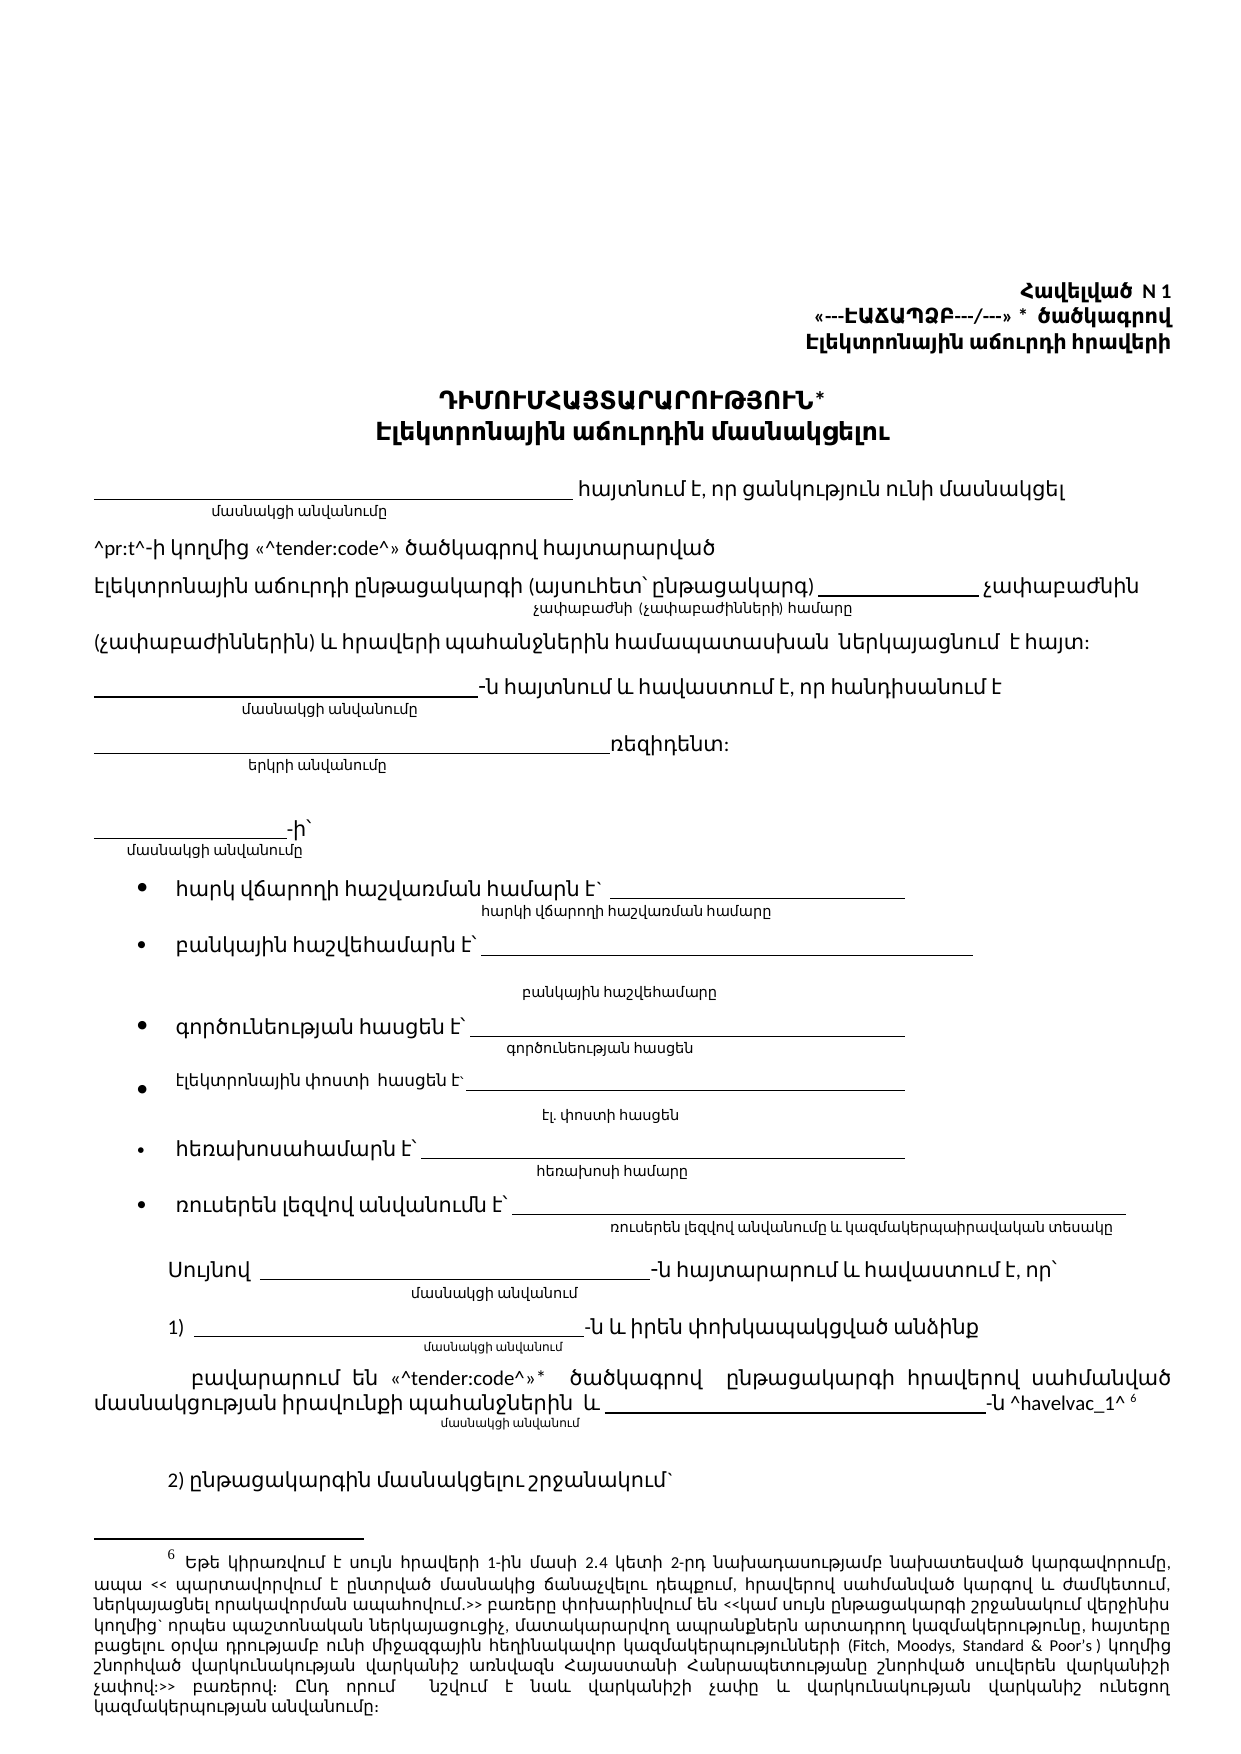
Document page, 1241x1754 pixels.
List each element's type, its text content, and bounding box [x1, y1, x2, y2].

list հեռախոսահամարն է՝ [138, 1136, 1171, 1162]
text հարկի վճարողի հաշվառման համարը [94, 902, 1171, 933]
text -ի՝ [94, 816, 1171, 841]
text երկրի անվանումը [94, 756, 1171, 787]
text ռուսերեն լեզվով անվանումը և կազմակերպաիրավական տեսակը [536, 1218, 1171, 1248]
text չափաբաժնի (չափաբաժինների) համարը [94, 599, 1171, 629]
text Հավելված N 1 [94, 278, 1171, 304]
text -ն հայտնում և հավաստում է, որ հանդիսանում է [94, 670, 1171, 701]
text մասնակցի անվանումը [94, 701, 1171, 731]
subtitle Էլեկտրոնային աճուրդին մասնակցելու [94, 416, 1171, 446]
text Սույնով -ն հայտարարում և հավաստում է, որ՝ [94, 1253, 1171, 1284]
text 2) ընթացակարգին մասնակցելու շրջանակում` [94, 1467, 1171, 1492]
text մասնակցի անվանում [94, 1284, 1171, 1314]
list հարկ վճարողի հաշվառման համարն է` [138, 872, 1171, 902]
text հեռախոսի համարը [462, 1162, 1171, 1192]
list ռուսերեն լեզվով անվանումն է՝ [138, 1192, 1171, 1218]
text մասնակցի անվանում [94, 1340, 1171, 1365]
text ԴԻՄՈՒՄՀԱՅՏԱՐԱՐՈՒԹՅՈՒՆ* [94, 385, 1171, 416]
text բավարարում են «^tender:code^»* ծածկագրով ընթացակարգի հրավերով սահմանված մասնակցության իրավունքի պահանջներին և -ն ^havelvac_1^ [94, 1365, 1171, 1416]
text 1) -ն և իրեն փոխկապակցված անձինք [94, 1314, 1171, 1340]
text Էլեկտրոնային աճուրդի հրավերի [94, 329, 1171, 354]
text «---ԷԱՃԱՊՁԲ---/---» * ծածկագրով [94, 304, 1171, 329]
text էլեկտրոնային աճուրդի ընթացակարգի (այսուհետ՝ ընթացակարգ) չափաբաժնին [94, 573, 1171, 599]
list բանկային հաշվեհամարն է՝ [138, 933, 1171, 983]
text մասնակցի անվանումը [94, 502, 1171, 533]
text բանկային հաշվեհամարը [94, 983, 1171, 1014]
text էլ. փոստի հասցեն [94, 1106, 1171, 1136]
text մասնակցի անվանում [94, 1416, 1171, 1441]
text մասնակցի անվանումը [94, 841, 1171, 872]
text ռեզիդենտ: [94, 731, 1171, 756]
text հայտնում է, որ ցանկություն ունի մասնակցել [94, 477, 1171, 502]
text (չափաբաժիններին) և հրավերի պահանջներին համապատասխան ներկայացնում է հայտ: [94, 629, 1171, 655]
list գործունեության հասցեն է՝ [138, 1014, 1171, 1040]
text ^pr:t^-ի կողմից «^tender:code^» ծածկագրով հայտարարված [94, 533, 1171, 561]
list էլեկտրոնային փոստի հասցեն է՝ [138, 1070, 1171, 1106]
text գործունեության հասցեն [94, 1040, 1171, 1070]
